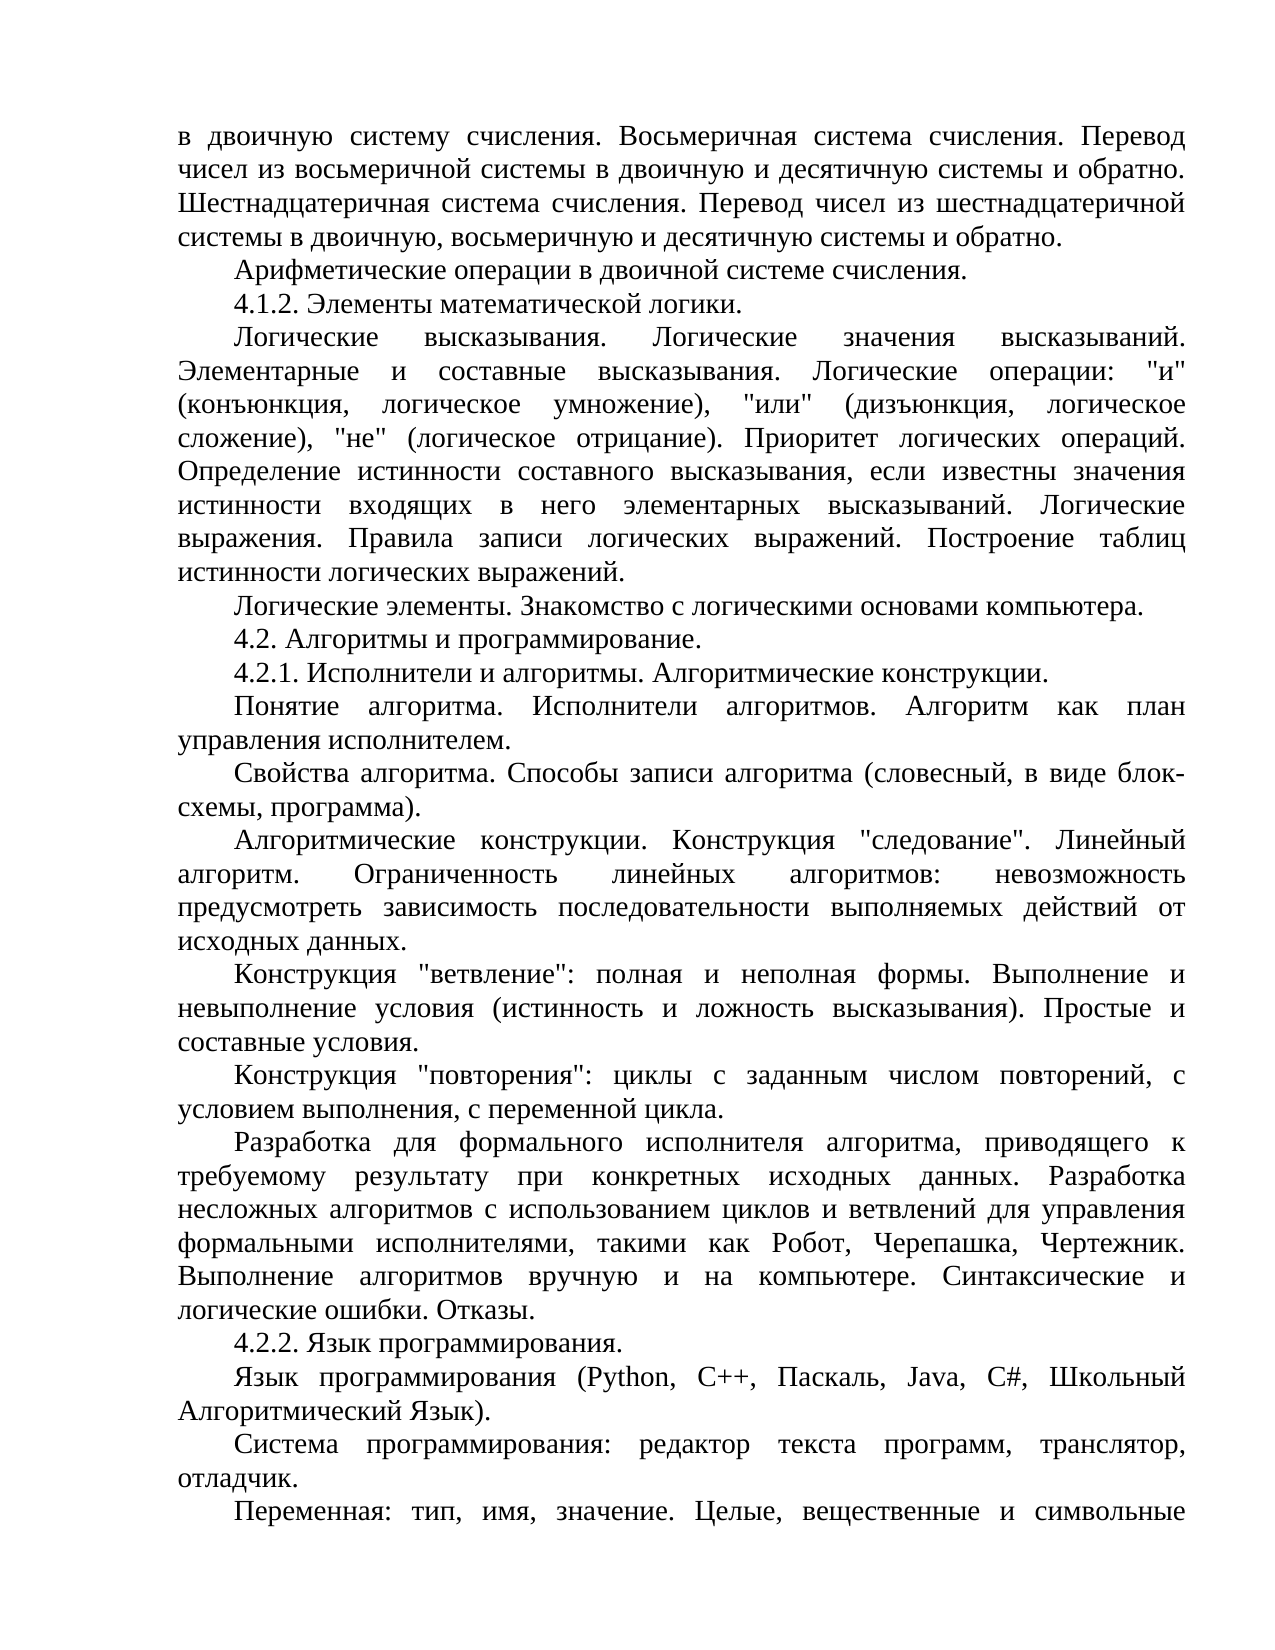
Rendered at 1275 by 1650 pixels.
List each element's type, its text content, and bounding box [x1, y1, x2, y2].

text Язык программирования (Python, C++, Паскаль, Java, C#, Школьный Алгоритмический Язык). [177, 1359, 1186, 1426]
text Логические высказывания. Логические значения высказываний. Элементарные и составные высказывания. Логические операции: "и" (конъюнкция, логическое умножение), "или" (дизъюнкция, логическое сложение), "не" (логическое отрицание). Приоритет логических операций. Определение истинности составного высказывания, если известны значения истинности входящих в него элементарных высказываний. Логические выражения. Правила записи логических выражений. Построение таблиц истинности логических выражений. [177, 319, 1186, 588]
text 4.2. Алгоритмы и программирование. [177, 621, 1186, 655]
text Свойства алгоритма. Способы записи алгоритма (словесный, в виде блок-схемы, программа). [177, 755, 1186, 822]
text Алгоритмические конструкции. Конструкция "следование". Линейный алгоритм. Ограниченность линейных алгоритмов: невозможность предусмотреть зависимость последовательности выполняемых действий от исходных данных. [177, 822, 1186, 957]
text 4.1.2. Элементы математической логики. [177, 286, 1186, 319]
text Арифметические операции в двоичной системе счисления. [177, 252, 1186, 286]
text Понятие алгоритма. Исполнители алгоритмов. Алгоритм как план управления исполнителем. [177, 688, 1186, 755]
text Система программирования: редактор текста программ, транслятор, отладчик. [177, 1426, 1186, 1493]
text 4.2.1. Исполнители и алгоритмы. Алгоритмические конструкции. [177, 655, 1186, 688]
text Логические элементы. Знакомство с логическими основами компьютера. [177, 588, 1186, 621]
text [177, 1493, 1186, 1527]
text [177, 118, 1186, 252]
text Разработка для формального исполнителя алгоритма, приводящего к требуемому результату при конкретных исходных данных. Разработка несложных алгоритмов с использованием циклов и ветвлений для управления формальными исполнителями, такими как Робот, Черепашка, Чертежник. Выполнение алгоритмов вручную и на компьютере. Синтаксические и логические ошибки. Отказы. [177, 1124, 1186, 1326]
text Конструкция "ветвление": полная и неполная формы. Выполнение и невыполнение условия (истинность и ложность высказывания). Простые и составные условия. [177, 957, 1186, 1057]
text 4.2.2. Язык программирования. [177, 1326, 1186, 1359]
text Конструкция "повторения": циклы с заданным числом повторений, с условием выполнения, с переменной цикла. [177, 1057, 1186, 1124]
